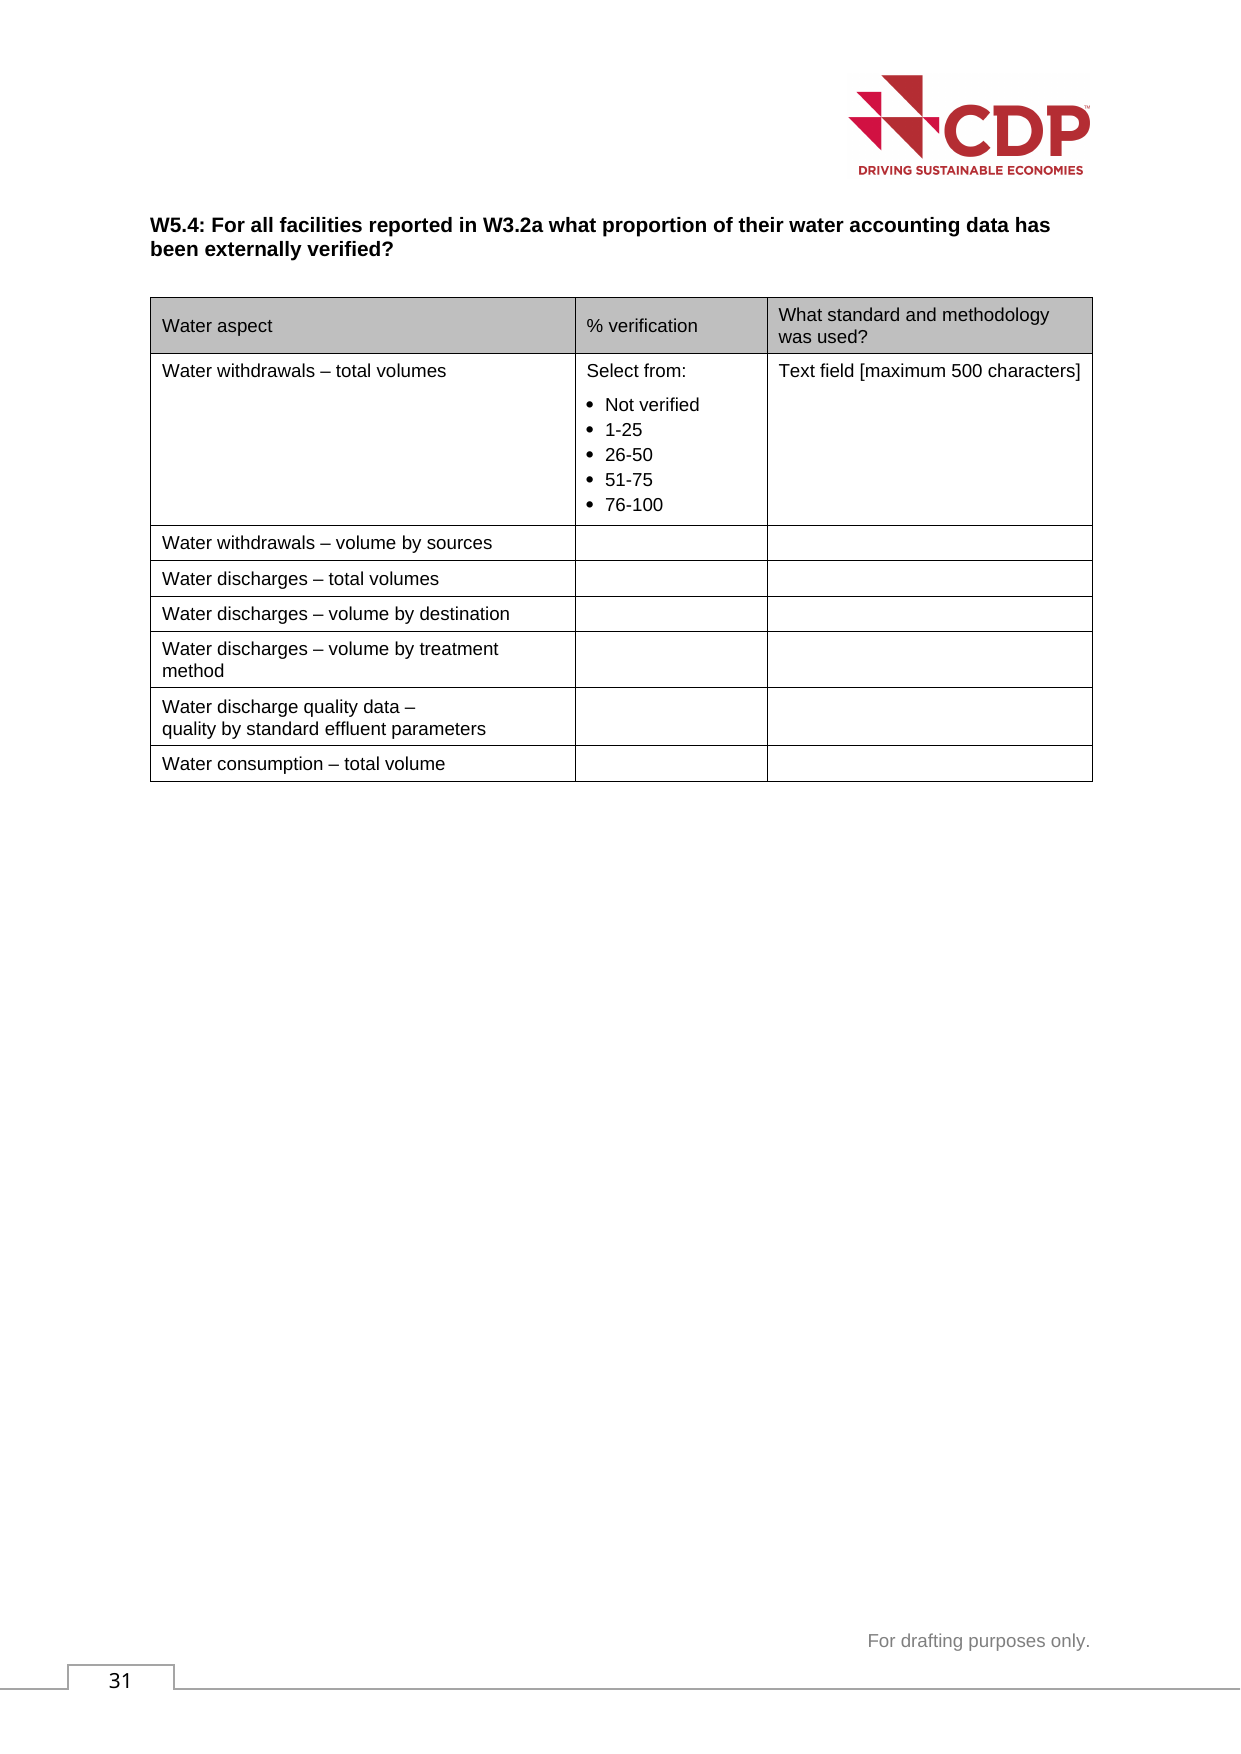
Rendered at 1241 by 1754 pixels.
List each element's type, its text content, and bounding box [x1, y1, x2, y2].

table_cell [768, 561, 1092, 596]
table_cell [768, 688, 1092, 745]
table_cell Water discharges – total volumes [151, 561, 575, 596]
table_cell [576, 561, 767, 596]
table_cell Water discharge quality data – quality by standard effluent parameters [151, 688, 575, 745]
table_cell [576, 597, 767, 631]
table_cell Water withdrawals – volume by sources [151, 526, 575, 560]
table_cell Water discharges – volume by destination [151, 597, 575, 631]
table_cell Water consumption – total volume [151, 746, 575, 781]
picture [846, 73, 1091, 179]
table_cell Water discharges – volume by treatment method [151, 632, 575, 687]
table_cell [768, 632, 1092, 687]
table_cell [768, 526, 1092, 560]
table_cell [768, 746, 1092, 781]
table_cell [576, 688, 767, 745]
table_header Water aspect [151, 298, 575, 353]
table_cell Select from: Not verified 1-25 26-50 51-75 76-100 [576, 354, 767, 525]
table_cell [768, 597, 1092, 631]
table_header What standard and methodology was used? [768, 298, 1092, 353]
table_header % verification [576, 298, 767, 353]
text W5.4: For all facilities reported in W3.2a what proportion of their water accounting data has been externally verified? [150, 212, 1090, 260]
table_cell [576, 526, 767, 560]
table_cell Water withdrawals – total volumes [151, 354, 575, 525]
table_cell [576, 746, 767, 781]
table_cell Text field [maximum 500 characters] [768, 354, 1092, 525]
table_cell [576, 632, 767, 687]
